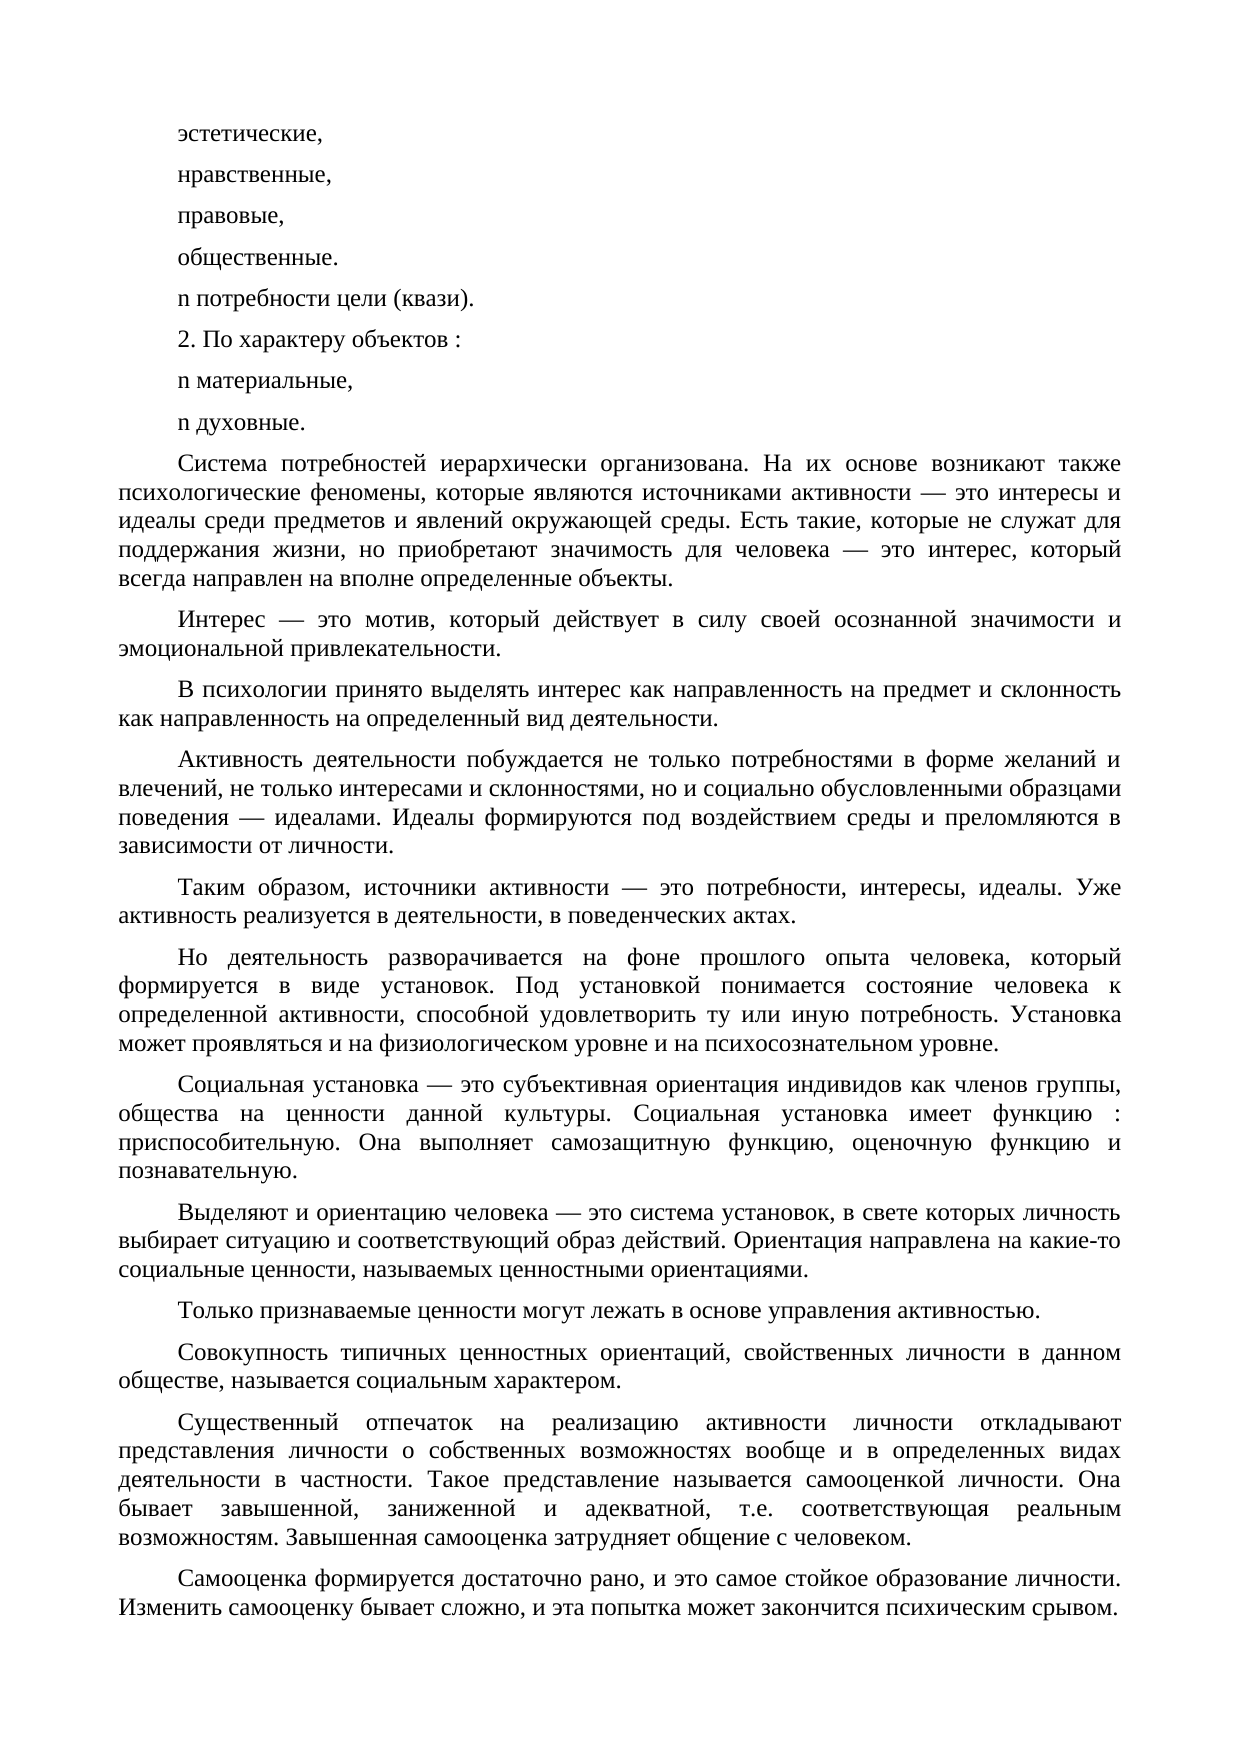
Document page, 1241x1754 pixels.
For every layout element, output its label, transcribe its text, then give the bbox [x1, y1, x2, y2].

text Таким образом, источники активности — это потребности, интересы, идеалы. Уже активность реализуется в деятельности, в поведенческих актах. [118, 872, 1122, 929]
text эстетические, [118, 118, 1122, 147]
text Только признаваемые ценности могут лежать в основе управления активностью. [118, 1296, 1122, 1324]
text нравственные, [118, 159, 1122, 188]
text правовые, [118, 201, 1122, 229]
text В психологии принято выделять интерес как направленность на предмет и склонность как направленность на определенный вид деятельности. [118, 674, 1122, 732]
text Совокупность типичных ценностных ориентаций, свойственных личности в данном обществе, называется социальным характером. [118, 1337, 1122, 1394]
text Активность деятельности побуждается не только потребностями в форме желаний и влечений, не только интересами и склонностями, но и социально обусловленными образцами поведения — идеалами. Идеалы формируются под воздействием среды и преломляются в зависимости от личности. [118, 744, 1122, 859]
text общественные. [118, 242, 1122, 271]
text n материальные, [118, 366, 1122, 394]
text 2. По характеру объектов : [118, 324, 1122, 353]
text n духовные. [118, 407, 1122, 436]
text Система потребностей иерархически организована. На их основе возникают также психологические феномены, которые являются источниками активности — это интересы и идеалы среди предметов и явлений окружающей среды. Есть такие, которые не служат для поддержания жизни, но приобретают значимость для человека — это интерес, который всегда направлен на вполне определенные объекты. [118, 448, 1122, 592]
text Социальная установка — это субъективная ориентация индивидов как членов группы, общества на ценности данной культуры. Социальная установка имеет функцию : приспособительную. Она выполняет самозащитную функцию, оценочную функцию и познавательную. [118, 1069, 1122, 1184]
text Но деятельность разворачивается на фоне прошлого опыта человека, который формируется в виде установок. Под установкой понимается состояние человека к определенной активности, способной удовлетворить ту или иную потребность. Установка может проявляться и на физиологическом уровне и на психосознательном уровне. [118, 942, 1122, 1057]
text Самооценка формируется достаточно рано, и это самое стойкое образование личности. Изменить самооценку бывает сложно, и эта попытка может закончится психическим срывом. [118, 1563, 1122, 1621]
text Существенный отпечаток на реализацию активности личности откладывают представления личности о собственных возможностях вообще и в определенных видах деятельности в частности. Такое представление называется самооценкой личности. Она бывает завышенной, заниженной и адекватной, т.е. соответствующая реальным возможностям. Завышенная самооценка затрудняет общение с человеком. [118, 1407, 1122, 1551]
text Выделяют и ориентацию человека — это система установок, в свете которых личность выбирает ситуацию и соответствующий образ действий. Ориентация направлена на какие-то социальные ценности, называемых ценностными ориентациями. [118, 1197, 1122, 1283]
text Интерес — это мотив, который действует в силу своей осознанной значимости и эмоциональной привлекательности. [118, 604, 1122, 662]
text n потребности цели (квази). [118, 283, 1122, 312]
